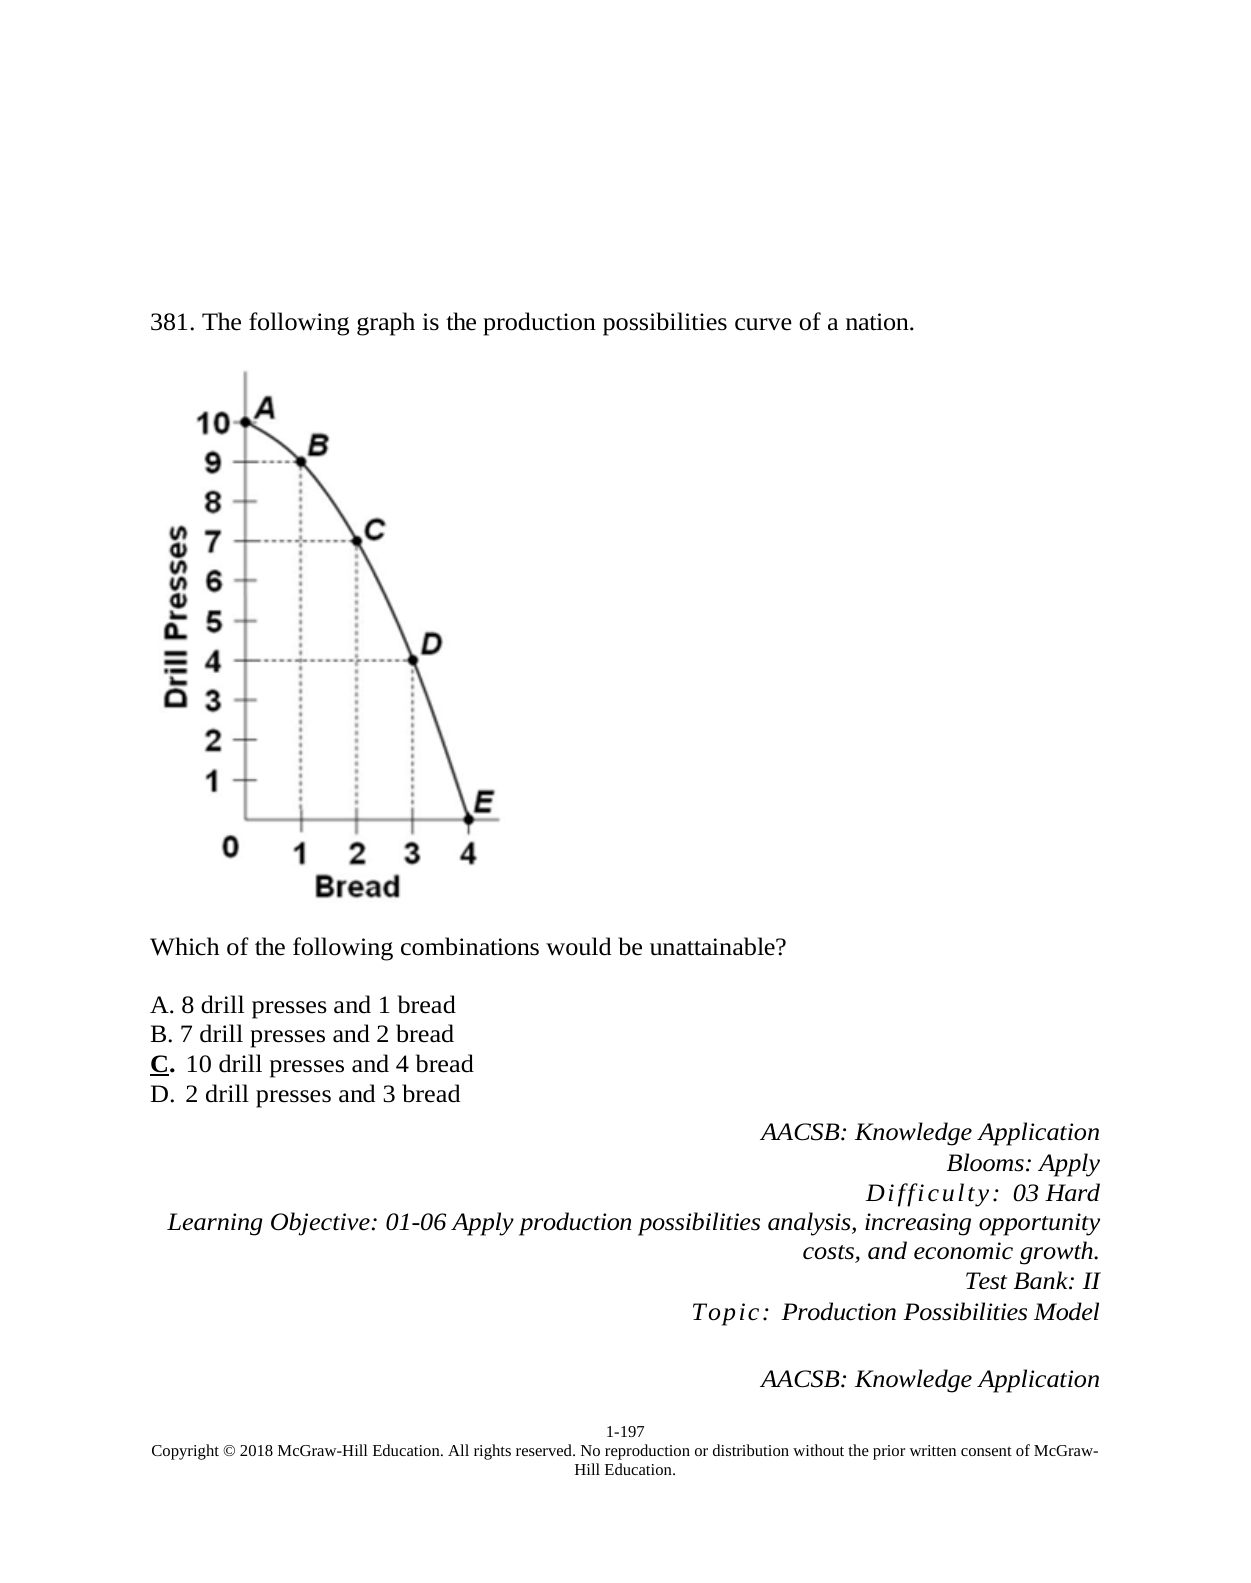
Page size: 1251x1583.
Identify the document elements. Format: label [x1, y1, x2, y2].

picture [150, 365, 515, 903]
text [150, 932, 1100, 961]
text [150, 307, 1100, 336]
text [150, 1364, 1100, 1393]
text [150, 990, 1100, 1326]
